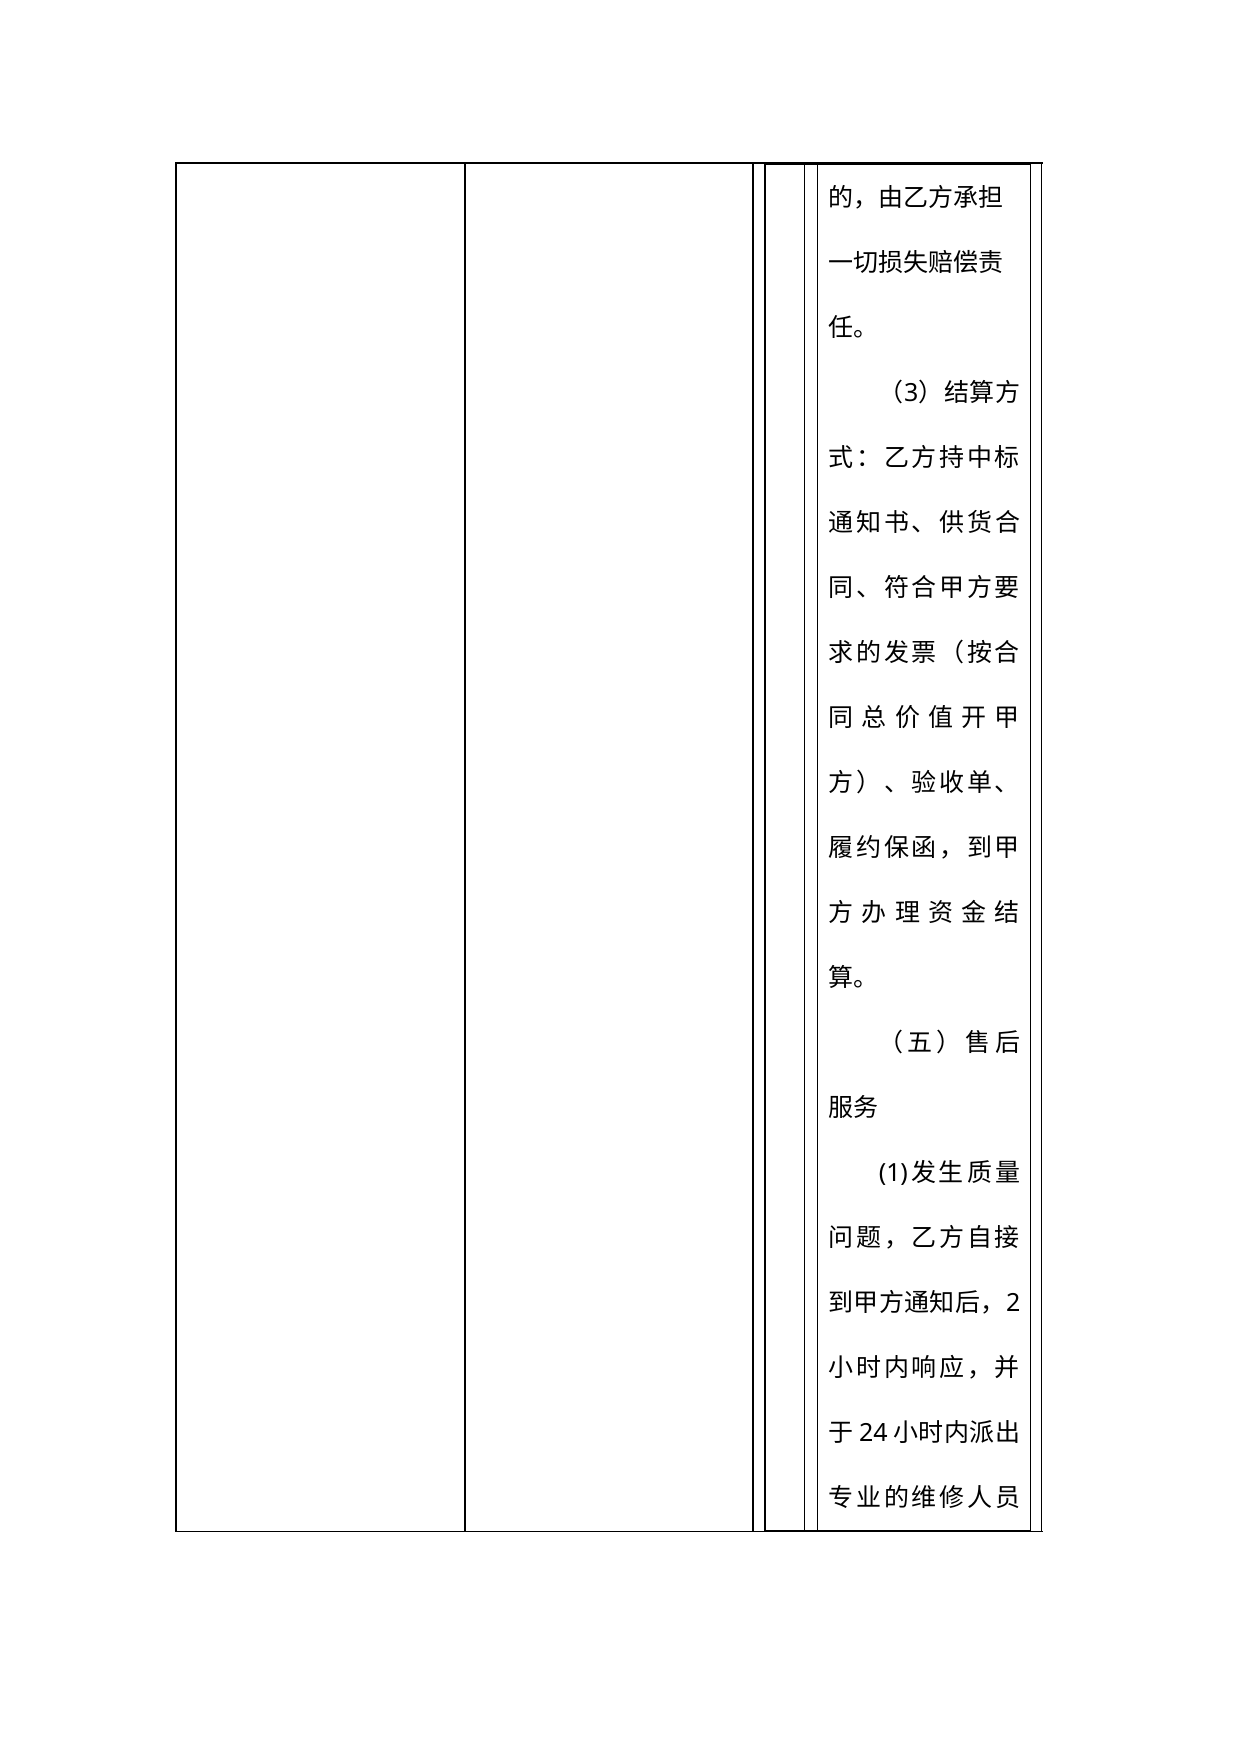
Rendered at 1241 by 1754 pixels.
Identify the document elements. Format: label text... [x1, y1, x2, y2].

table_cell [818, 165, 1030, 1530]
table_cell [754, 164, 764, 1531]
table_cell [766, 165, 804, 1530]
table_cell 1 [466, 164, 752, 1531]
table_cell [1031, 164, 1041, 1531]
table_cell [805, 165, 817, 1530]
table_cell [177, 164, 464, 1531]
